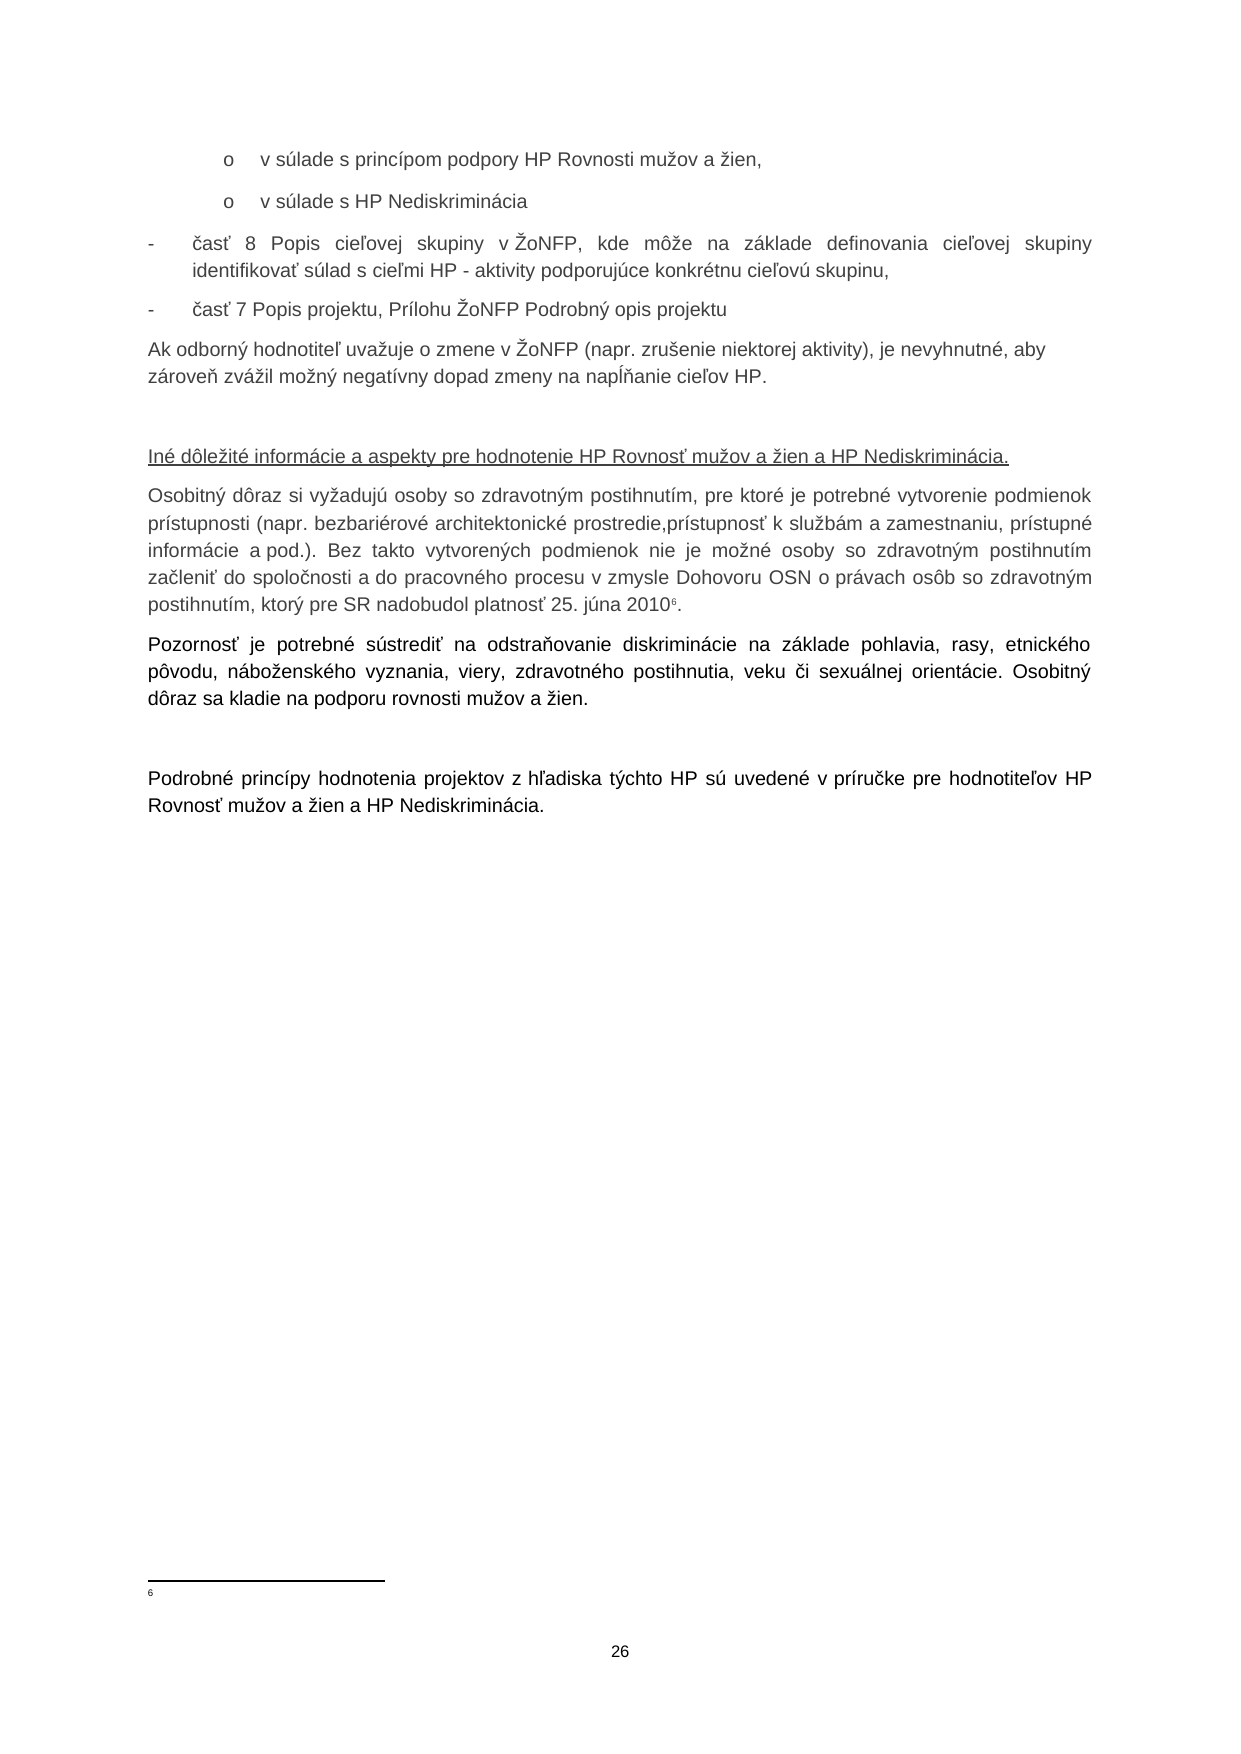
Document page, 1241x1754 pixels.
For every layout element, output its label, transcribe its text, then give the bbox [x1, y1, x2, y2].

text Iné dôležité informácie a aspekty pre hodnotenie HP Rovnosť mužov a žien a HP Nediskriminácia. [148, 444, 1092, 467]
text Osobitný dôraz si vyžadujú osoby so zdravotným postihnutím, pre ktoré je potrebné vytvorenie podmienok prístupnosti (napr. bezbariérové architektonické prostredie,prístupnosť k službám a zamestnaniu, prístupné informácie a pod.). Bez takto vytvorených podmienok nie je možné osoby so zdravotným postihnutím začleniť do spoločnosti a do pracovného procesu v zmysle Dohovoru OSN o právach osôb so zdravotným postihnutím, ktorý pre SR nadobudol platnosť 25. júna 2010. [148, 484, 1092, 616]
text Ak odborný hodnotiteľ uvažuje o zmene v ŽoNFP (napr. zrušenie niektorej aktivity), je nevyhnutné, aby zároveň zvážil možný negatívny dopad zmeny na napĺňanie cieľov HP. [148, 338, 1092, 388]
list v súlade s princípom podpory HP Rovnosti mužov a žien, [223, 148, 1092, 172]
text Podrobné princípy hodnotenia projektov z hľadiska týchto HP sú uvedené v príručke pre hodnotiteľov HP Rovnosť mužov a žien a HP Nediskriminácia. [148, 766, 1092, 816]
text Pozornosť je potrebné sústrediť na odstraňovanie diskriminácie na základe pohlavia, rasy, etnického pôvodu, náboženského vyznania, viery, zdravotného postihnutia, veku či sexuálnej orientácie. Osobitný dôraz sa kladie na podporu rovnosti mužov a žien. [148, 633, 1092, 710]
list v súlade s HP Nediskriminácia [223, 189, 1092, 214]
list časť 7 Popis projektu, Prílohu ŽoNFP Podrobný opis projektu [148, 298, 1092, 321]
list časť 8 Popis cieľovej skupiny v ŽoNFP, kde môže na základe definovania cieľovej skupiny identifikovať súlad s cieľmi HP - aktivity podporujúce konkrétnu cieľovú skupinu, [148, 231, 1092, 281]
